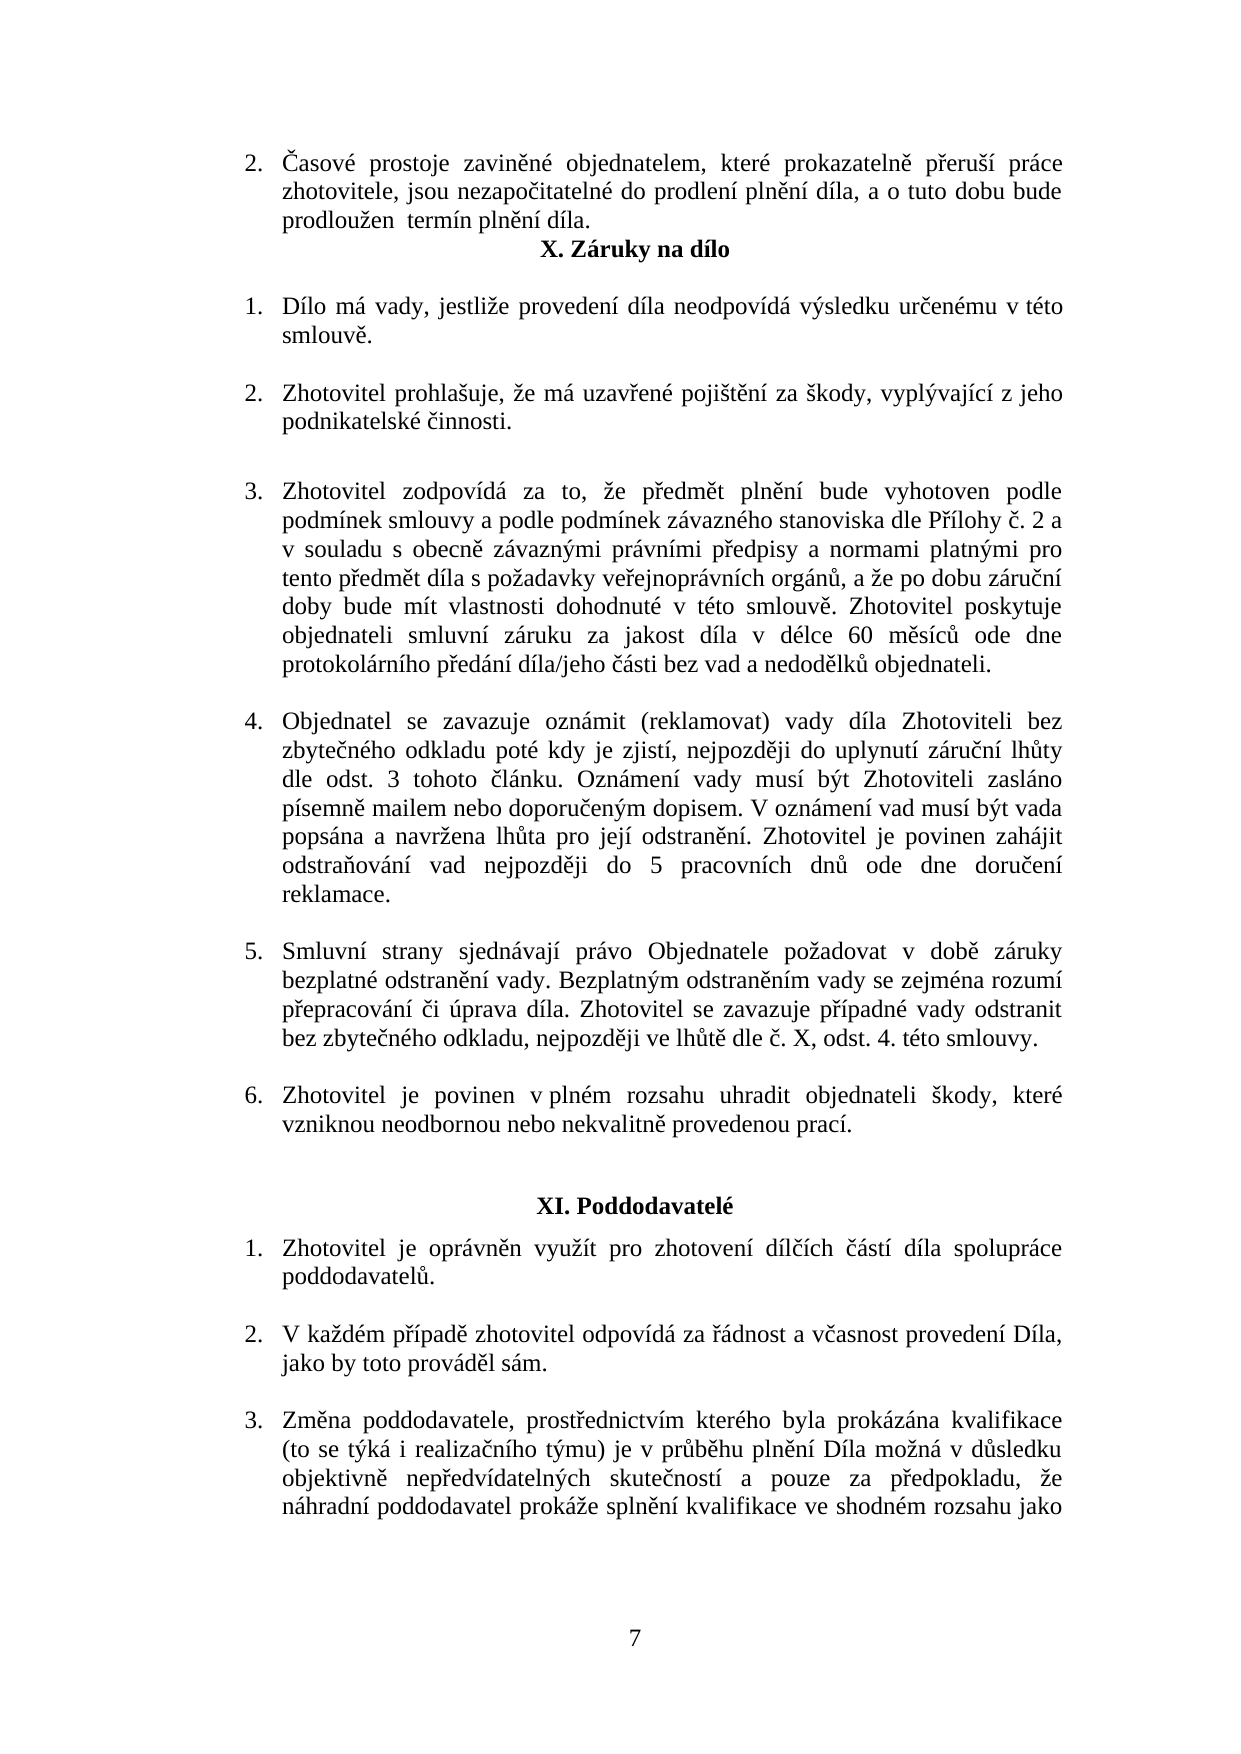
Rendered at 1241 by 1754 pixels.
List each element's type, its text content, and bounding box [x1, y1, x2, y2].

list Zhotovitel je povinen v plném rozsahu uhradit objednateli škody, které vzniknou neodbornou nebo nekvalitně provedenou prací. [244, 1080, 1063, 1138]
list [244, 1405, 1063, 1520]
list V každém případě zhotovitel odpovídá za řádnost a včasnost provedení Díla, jako by toto prováděl sám. [244, 1319, 1063, 1376]
list Zhotovitel zodpovídá za to, že předmět plnění bude vyhotoven podle podmínek smlouvy a podle podmínek závazného stanoviska dle Přílohy č. 2 a v souladu s obecně závaznými právními předpisy a normami platnými pro tento předmět díla s požadavky veřejnoprávních orgánů, a že po dobu záruční doby bude mít vlastnosti dohodnuté v této smlouvě. Zhotovitel poskytuje objednateli smluvní záruku za jakost díla v délce 60 měsíců ode dne protokolárního předání díla/jeho části bez vad a nedodělků objednateli. [244, 476, 1063, 678]
list Dílo má vady, jestliže provedení díla neodpovídá výsledku určenému v této smlouvě. [244, 291, 1063, 349]
list Objednatel se zavazuje oznámit (reklamovat) vady díla Zhotoviteli bez zbytečného odkladu poté kdy je zjistí, nejpozději do uplynutí záruční lhůty dle odst. 3 tohoto článku. Oznámení vady musí být Zhotoviteli zasláno písemně mailem nebo doporučeným dopisem. V oznámení vad musí být vada popsána a navržena lhůta pro její odstranění. Zhotovitel je povinen zahájit odstraňování vad nejpozději do 5 pracovních dnů ode dne doručení reklamace. [244, 706, 1063, 908]
list Zhotovitel prohlašuje, že má uzavřené pojištění za škody, vyplývající z jeho podnikatelské činnosti. [244, 378, 1063, 435]
list Zhotovitel je oprávněn využít pro zhotovení dílčích částí díla spolupráce poddodavatelů. [244, 1233, 1063, 1290]
list Časové prostoje zaviněné objednatelem, které prokazatelně přeruší práce zhotovitele, jsou nezapočitatelné do prodlení plnění díla, a o tuto dobu bude prodloužen termín plnění díla. [244, 148, 1063, 234]
text X. Záruky na dílo [207, 234, 1063, 263]
list Smluvní strany sjednávají právo Objednatele požadovat v době záruky bezplatné odstranění vady. Bezplatným odstraněním vady se zejména rozumí přepracování či úprava díla. Zhotovitel se zavazuje případné vady odstranit bez zbytečného odkladu, nejpozději ve lhůtě dle č. X, odst. 4. této smlouvy. [244, 936, 1063, 1051]
text XI. Poddodavatelé [207, 1191, 1063, 1220]
